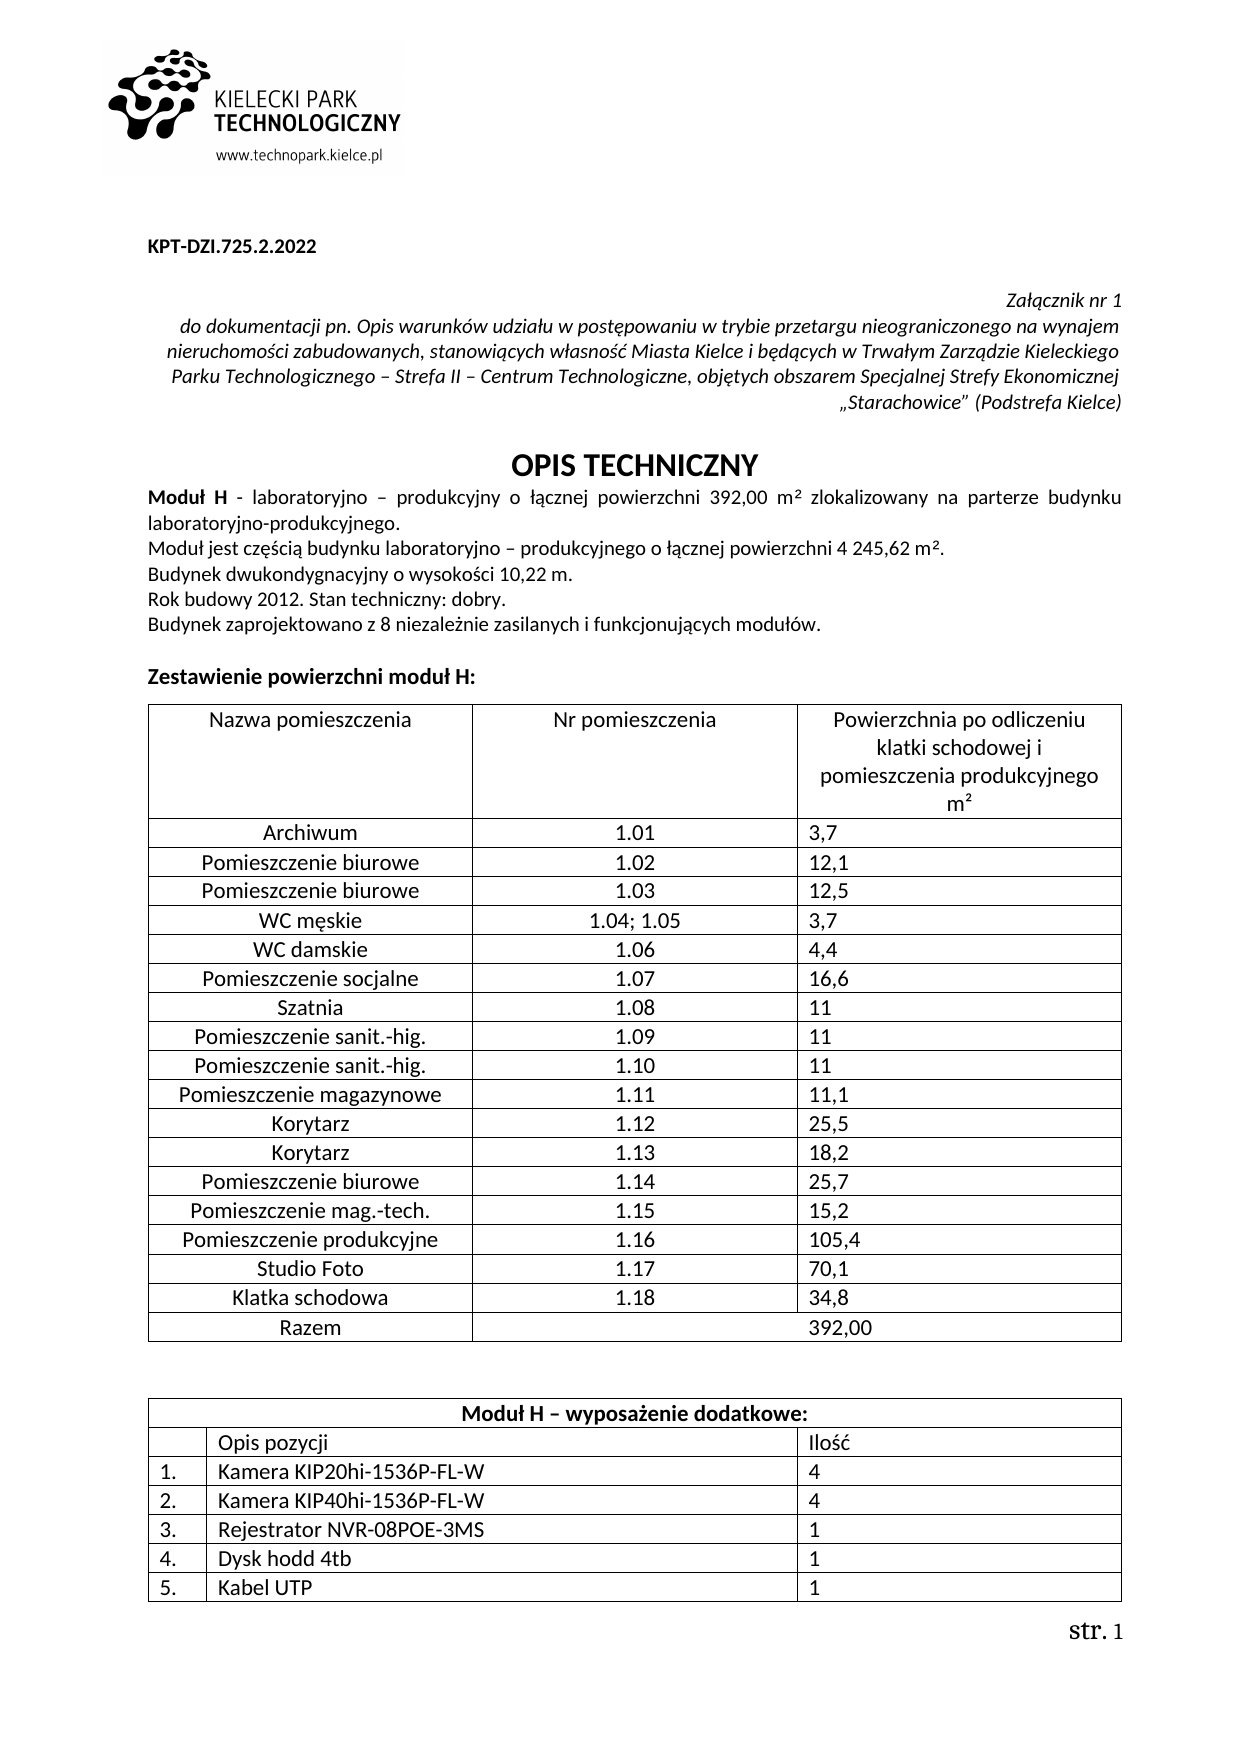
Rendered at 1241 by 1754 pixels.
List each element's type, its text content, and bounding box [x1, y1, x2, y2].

table_cell 1. [149, 1457, 206, 1485]
table_cell 25,7 [798, 1167, 1121, 1195]
table_header Nr pomieszczenia [473, 705, 797, 817]
table_cell 3. [149, 1515, 206, 1543]
table_cell 1.17 [473, 1255, 797, 1282]
table_cell 11,1 [798, 1080, 1121, 1108]
text Zestawienie powierzchni moduł H: [148, 662, 1189, 690]
table_cell 1.09 [473, 1022, 797, 1050]
table_cell 5. [149, 1573, 206, 1601]
table_cell Pomieszczenie socjalne [149, 964, 472, 992]
table_cell 3,7 [798, 819, 1121, 847]
table_cell Dysk hodd 4tb [207, 1544, 797, 1572]
table_cell 16,6 [798, 964, 1121, 992]
table_cell 12,1 [798, 848, 1121, 876]
table_cell Ilość [798, 1428, 1121, 1456]
table_header Powierzchnia po odliczeniu klatki schodowej i pomieszczenia produkcyjnego m² [798, 705, 1121, 817]
table_header Nazwa pomieszczenia [149, 705, 472, 817]
table_cell 1.10 [473, 1051, 797, 1079]
table_cell Klatka schodowa [149, 1284, 472, 1312]
table_cell 2. [149, 1486, 206, 1514]
table_cell 4 [798, 1486, 1121, 1514]
table_cell 1.02 [473, 848, 797, 876]
table_cell Pomieszczenie produkcyjne [149, 1225, 472, 1253]
table_cell Kamera KIP20hi-1536P-FL-W [207, 1457, 797, 1485]
table_cell Korytarz [149, 1138, 472, 1166]
table_cell 70,1 [798, 1255, 1121, 1282]
table_cell 34,8 [798, 1284, 1121, 1312]
table_cell 1.16 [473, 1225, 797, 1253]
table_cell Pomieszczenie mag.-tech. [149, 1196, 472, 1224]
text KPT-DZI.725.2.2022 [148, 233, 1122, 258]
table_cell Szatnia [149, 993, 472, 1021]
table_cell Opis pozycji [207, 1428, 797, 1456]
text OPIS TECHNICZNY [148, 444, 1122, 484]
table_cell 18,2 [798, 1138, 1121, 1166]
table_cell 1.03 [473, 877, 797, 905]
table_cell 1.11 [473, 1080, 797, 1108]
table_cell 4,4 [798, 935, 1121, 963]
text Rok budowy 2012. Stan techniczny: dobry. [148, 586, 1122, 612]
table_cell 11 [798, 1022, 1121, 1050]
table_cell 3,7 [798, 906, 1121, 934]
table_cell Pomieszczenie magazynowe [149, 1080, 472, 1108]
table_cell Pomieszczenie biurowe [149, 877, 472, 905]
table_cell 392,00 [473, 1313, 1121, 1341]
table_cell 4 [798, 1457, 1121, 1485]
table_cell 15,2 [798, 1196, 1121, 1224]
table_cell Pomieszczenie biurowe [149, 1167, 472, 1195]
table_cell Pomieszczenie sanit.-hig. [149, 1022, 472, 1050]
table_cell 1.01 [473, 819, 797, 847]
text do dokumentacji pn. Opis warunków udziału w postępowaniu w trybie przetargu nieograniczonego na wynajem nieruchomości zabudowanych, stanowiących własność Miasta Kielce i będących w Trwałym Zarządzie Kieleckiego Parku Technologicznego – Strefa II – Centrum Technologiczne, objętych obszarem Specjalnej Strefy Ekonomicznej „Starachowice” (Podstrefa Kielce) [148, 313, 1122, 414]
table_cell Studio Foto [149, 1255, 472, 1282]
table_cell Archiwum [149, 819, 472, 847]
table_cell 1.18 [473, 1284, 797, 1312]
table_cell 4. [149, 1544, 206, 1572]
table_cell 1.14 [473, 1167, 797, 1195]
text Budynek dwukondygnacyjny o wysokości 10,22 m. [148, 561, 1122, 586]
table_cell [149, 1428, 206, 1456]
table_cell Pomieszczenie biurowe [149, 848, 472, 876]
table_cell Kabel UTP [207, 1573, 797, 1601]
table_cell 25,5 [798, 1109, 1121, 1137]
table_cell Kamera KIP40hi-1536P-FL-W [207, 1486, 797, 1514]
table_cell Pomieszczenie sanit.-hig. [149, 1051, 472, 1079]
text Moduł jest częścią budynku laboratoryjno – produkcyjnego o łącznej powierzchni 4 245,62 m². [148, 535, 1122, 561]
text Moduł H - laboratoryjno – produkcyjny o łącznej powierzchni 392,00 m² zlokalizowany na parterze budynku laboratoryjno-produkcyjnego. [148, 484, 1122, 535]
table_cell Razem [149, 1313, 472, 1341]
text Budynek zaprojektowano z 8 niezależnie zasilanych i funkcjonujących modułów. [148, 612, 1122, 637]
table_cell 1.13 [473, 1138, 797, 1166]
table_cell 12,5 [798, 877, 1121, 905]
table_cell 1.12 [473, 1109, 797, 1137]
table_cell WC damskie [149, 935, 472, 963]
table_cell 11 [798, 1051, 1121, 1079]
table_cell 105,4 [798, 1225, 1121, 1253]
table_cell 11 [798, 993, 1121, 1021]
table_cell 1 [798, 1544, 1121, 1572]
picture [99, 40, 406, 175]
table_cell WC męskie [149, 906, 472, 934]
table_cell 1 [798, 1573, 1121, 1601]
table_cell Rejestrator NVR-08POE-3MS [207, 1515, 797, 1543]
table_cell 1.08 [473, 993, 797, 1021]
table_cell 1.07 [473, 964, 797, 992]
table_cell 1.06 [473, 935, 797, 963]
table_cell 1.15 [473, 1196, 797, 1224]
table_cell 1 [798, 1515, 1121, 1543]
table_cell Korytarz [149, 1109, 472, 1137]
table_cell 1.04; 1.05 [473, 906, 797, 934]
text Załącznik nr 1 [148, 287, 1122, 313]
table_header Moduł H – wyposażenie dodatkowe: [149, 1399, 1121, 1427]
